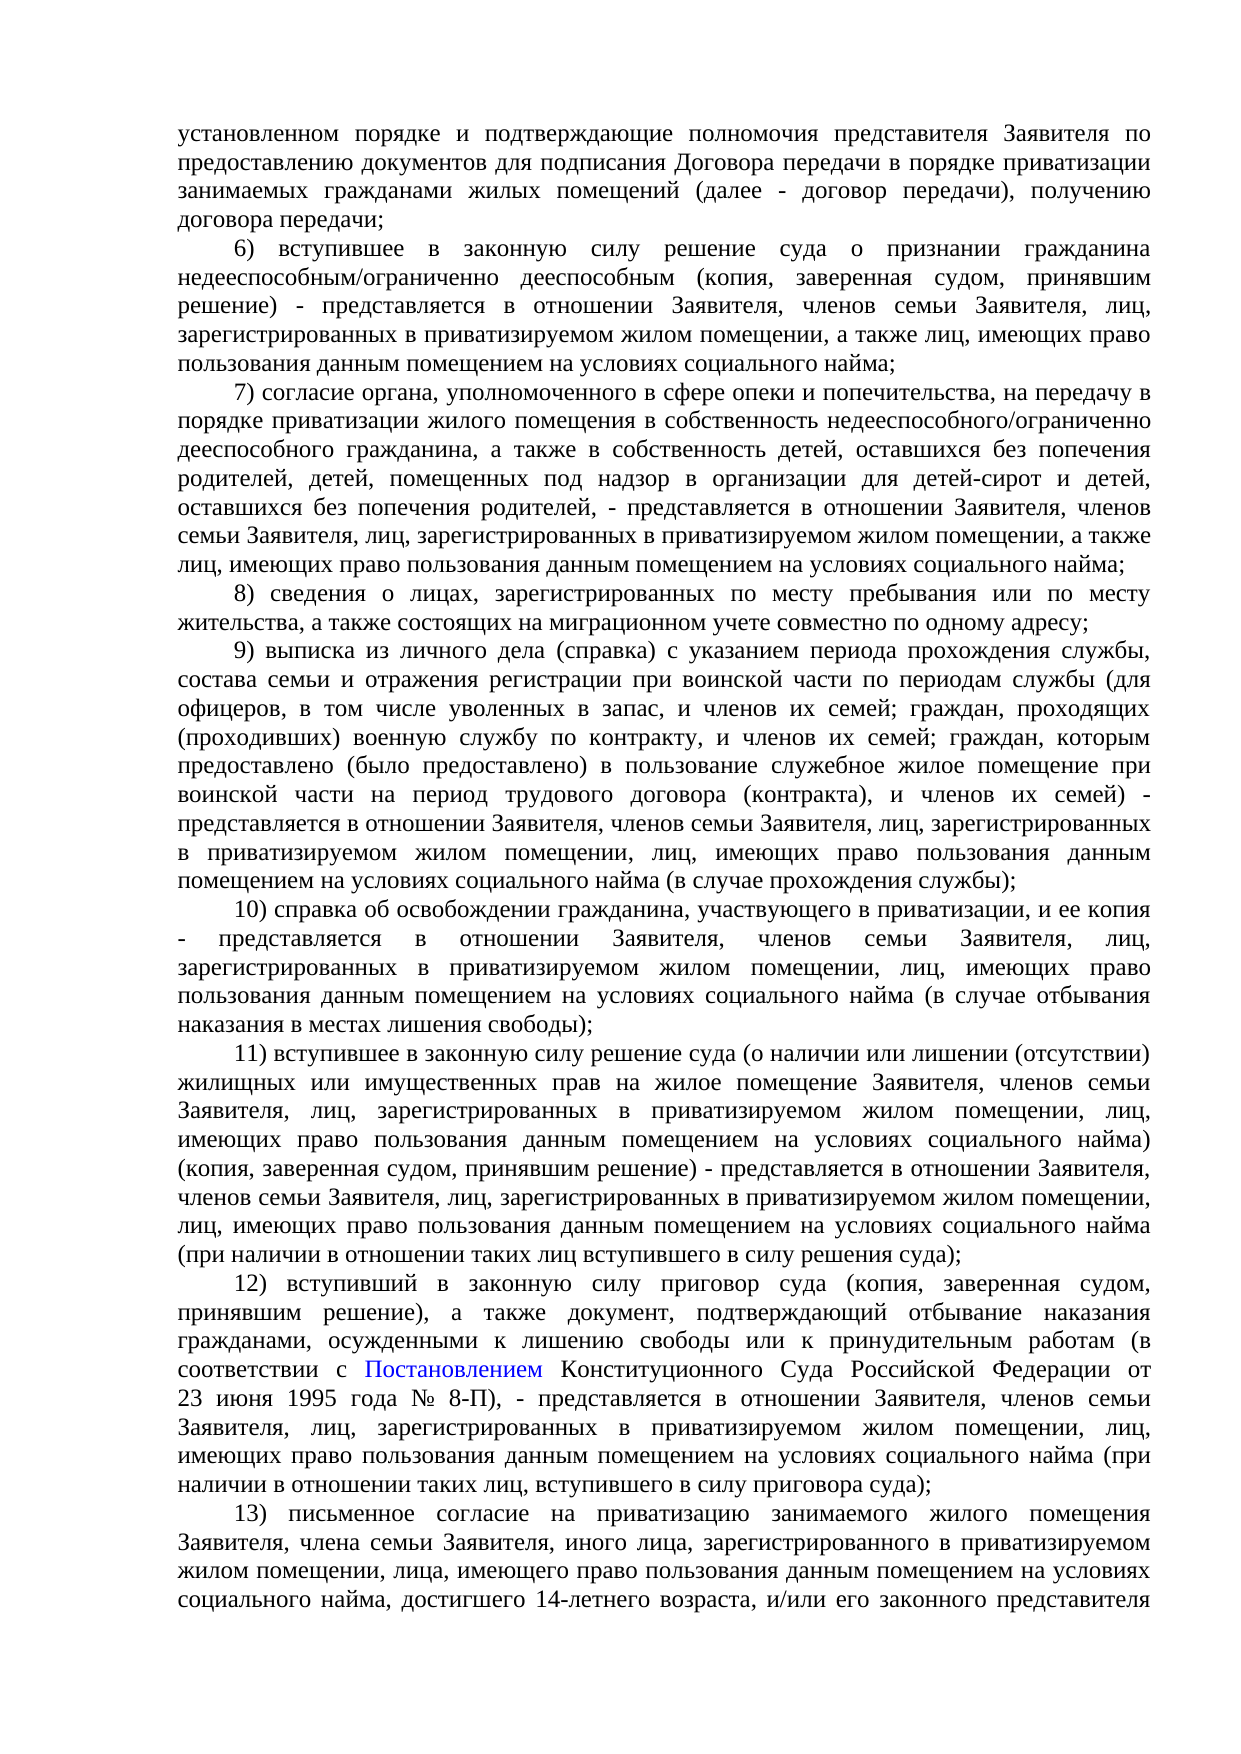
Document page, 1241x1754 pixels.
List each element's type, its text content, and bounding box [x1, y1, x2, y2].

text 7) согласие органа, уполномоченного в сфере опеки и попечительства, на передачу в порядке приватизации жилого помещения в собственность недееспособного/ограниченно дееспособного гражданина, а также в собственность детей, оставшихся без попечения родителей, детей, помещенных под надзор в организации для детей-сирот и детей, оставшихся без попечения родителей, - представляется в отношении Заявителя, членов семьи Заявителя, лиц, зарегистрированных в приватизируемом жилом помещении, а также лиц, имеющих право пользования данным помещением на условиях социального найма; [177, 377, 1152, 578]
text 12) вступивший в законную силу приговор суда (копия, заверенная судом, принявшим решение), а также документ, подтверждающий отбывание наказания гражданами, осужденными к лишению свободы или к принудительным работам (в соответствии с Постановлением Конституционного Суда Российской Федерации от 23 июня 1995 года № 8-П), - представляется в отношении Заявителя, членов семьи Заявителя, лиц, зарегистрированных в приватизируемом жилом помещении, лиц, имеющих право пользования данным помещением на условиях социального найма (при наличии в отношении таких лиц, вступившего в силу приговора суда); [177, 1268, 1152, 1498]
text 10) справка об освобождении гражданина, участвующего в приватизации, и ее копия - представляется в отношении Заявителя, членов семьи Заявителя, лиц, зарегистрированных в приватизируемом жилом помещении, лиц, имеющих право пользования данным помещением на условиях социального найма (в случае отбывания наказания в местах лишения свободы); [177, 894, 1152, 1038]
text 8) сведения о лицах, зарегистрированных по месту пребывания или по месту жительства, а также состоящих на миграционном учете совместно по одному адресу; [177, 578, 1152, 636]
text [177, 118, 1152, 233]
text 11) вступившее в законную силу решение суда (о наличии или лишении (отсутствии) жилищных или имущественных прав на жилое помещение Заявителя, членов семьи Заявителя, лиц, зарегистрированных в приватизируемом жилом помещении, лиц, имеющих право пользования данным помещением на условиях социального найма) (копия, заверенная судом, принявшим решение) - представляется в отношении Заявителя, членов семьи Заявителя, лиц, зарегистрированных в приватизируемом жилом помещении, лиц, имеющих право пользования данным помещением на условиях социального найма (при наличии в отношении таких лиц вступившего в силу решения суда); [177, 1038, 1152, 1268]
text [177, 1498, 1152, 1613]
text 6) вступившее в законную силу решение суда о признании гражданина недееспособным/ограниченно дееспособным (копия, заверенная судом, принявшим решение) - представляется в отношении Заявителя, членов семьи Заявителя, лиц, зарегистрированных в приватизируемом жилом помещении, а также лиц, имеющих право пользования данным помещением на условиях социального найма; [177, 233, 1152, 377]
text 9) выписка из личного дела (справка) с указанием периода прохождения службы, состава семьи и отражения регистрации при воинской части по периодам службы (для офицеров, в том числе уволенных в запас, и членов их семей; граждан, проходящих (проходивших) военную службу по контракту, и членов их семей; граждан, которым предоставлено (было предоставлено) в пользование служебное жилое помещение при воинской части на период трудового договора (контракта), и членов их семей) - представляется в отношении Заявителя, членов семьи Заявителя, лиц, зарегистрированных в приватизируемом жилом помещении, лиц, имеющих право пользования данным помещением на условиях социального найма (в случае прохождения службы); [177, 636, 1152, 894]
